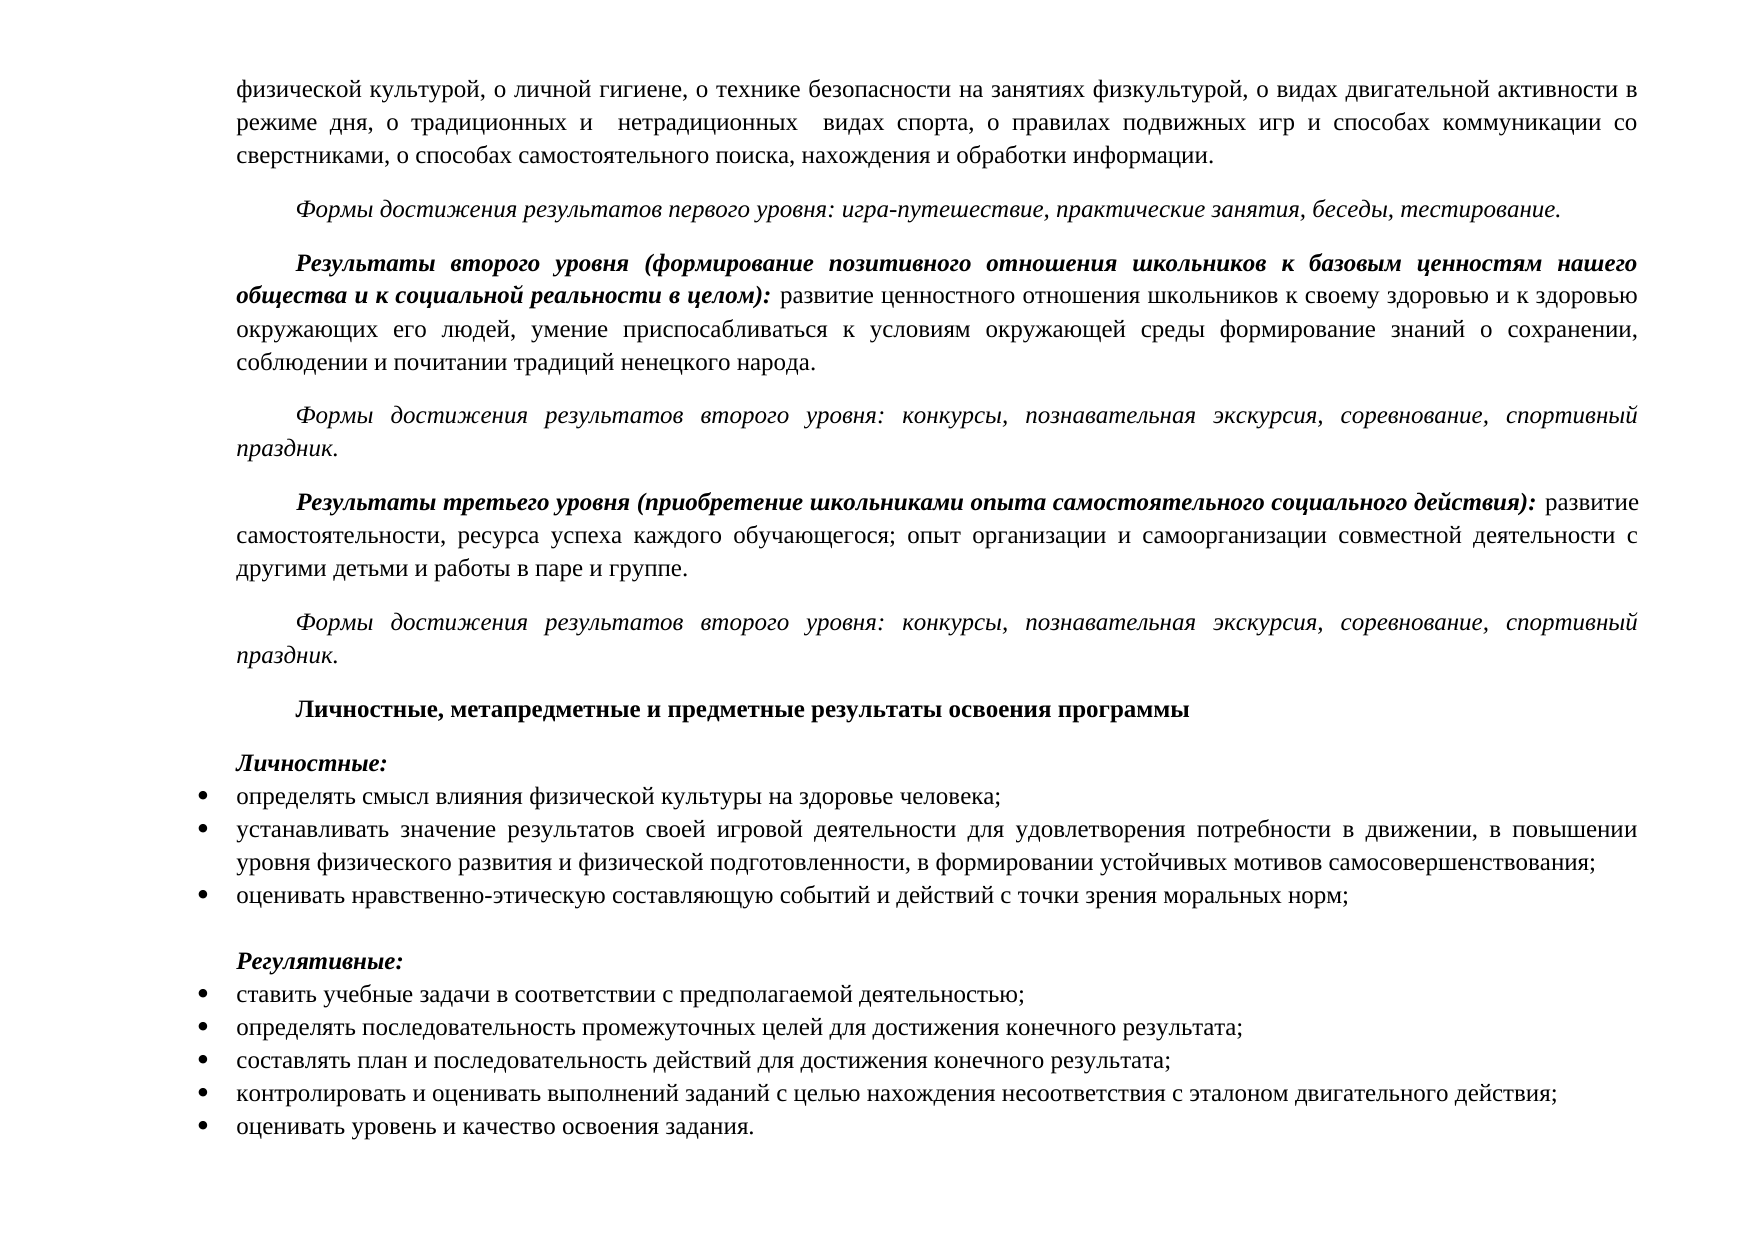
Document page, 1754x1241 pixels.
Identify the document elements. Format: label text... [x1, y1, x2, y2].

text Формы достижения результатов второго уровня: конкурсы, познавательная экскурсия, соревнование, спортивный праздник. [236, 607, 1639, 669]
list определять последовательность промежуточных целей для достижения конечного результата; [199, 1012, 1639, 1041]
text Результаты третьего уровня (приобретение школьниками опыта самостоятельного социального действия): развитие самостоятельности, ресурса успеха каждого обучающегося; опыт организации и самоорганизации совместной деятельности с другими детьми и работы в паре и группе. [236, 487, 1639, 582]
text Формы достижения результатов второго уровня: конкурсы, познавательная экскурсия, соревнование, спортивный праздник. [236, 401, 1639, 462]
list определять смысл влияния физической культуры на здоровье человека; [199, 781, 1639, 810]
list ставить учебные задачи в соответствии с предполагаемой деятельностью; [199, 979, 1639, 1008]
text Личностные: [236, 748, 1639, 777]
text Результаты второго уровня (формирование позитивного отношения школьников к базовым ценностям нашего общества и к социальной реальности в целом): развитие ценностного отношения школьников к своему здоровью и к здоровью окружающих его людей, умение приспосабливаться к условиям окружающей среды формирование знаний о сохранении, соблюдении и почитании традиций ненецкого народа. [236, 248, 1639, 375]
text Регулятивные: [236, 946, 1639, 975]
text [236, 74, 1639, 169]
text Личностные, метапредметные и предметные результаты освоения программы [236, 694, 1639, 723]
text Формы достижения результатов первого уровня: игра-путешествие, практические занятия, беседы, тестирование. [236, 194, 1639, 222]
list составлять план и последовательность действий для достижения конечного результата; [199, 1045, 1639, 1074]
list устанавливать значение результатов своей игровой деятельности для удовлетворения потребности в движении, в повышении уровня физического развития и физической подготовленности, в формировании устойчивых мотивов самосовершенствования; [199, 814, 1639, 876]
list оценивать уровень и качество освоения задания. [199, 1111, 1639, 1140]
list оценивать нравственно-этическую составляющую событий и действий с точки зрения моральных норм; [199, 880, 1639, 909]
list контролировать и оценивать выполнений заданий с целью нахождения несоответствия с эталоном двигательного действия; [199, 1078, 1639, 1107]
